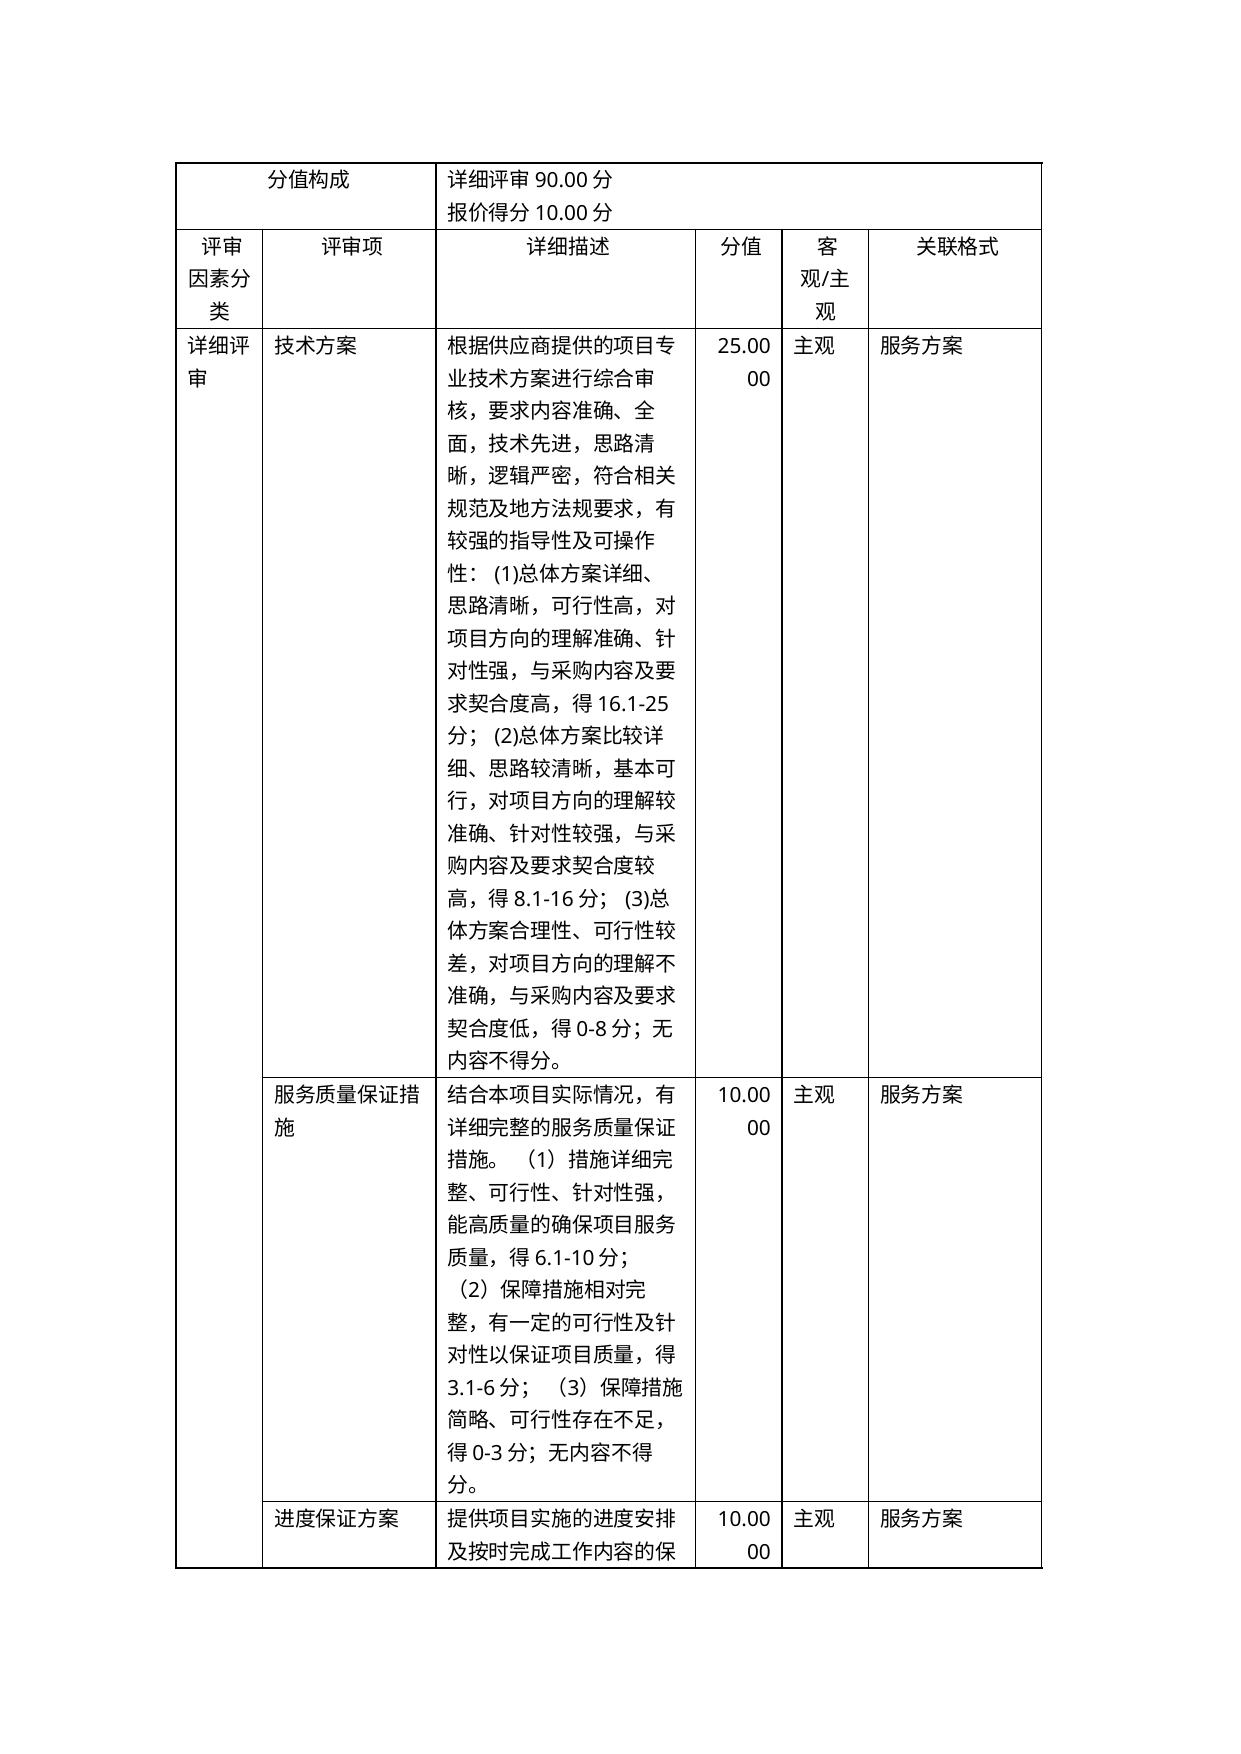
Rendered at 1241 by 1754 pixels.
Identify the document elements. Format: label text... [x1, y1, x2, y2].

table_cell 25.0000 [696, 329, 781, 1077]
table_cell 主观 [783, 1078, 868, 1501]
table_cell 10.0000 [696, 1502, 781, 1567]
table_cell 根据供应商提供的项目专业技术方案进行综合审核，要求内容准确、全面，技术先进，思路清晰，逻辑严密，符合相关规范及地方法规要求，有较强的指导性及可操作性： (1)总体方案详细、思路清晰，可行性高，对项目方向的理解准确、针对性强，与采购内容及要求契合度高，得16.1-25分； (2)总体方案比较详细、思路较清晰，基本可行，对项目方向的理解较准确、针对性较强，与采购内容及要求契合度较高，得8.1-16分； (3)总体方案合理性、可行性较差，对项目方向的理解不准确，与采购内容及要求契合度低，得0-8分；无内容不得分。 [437, 329, 695, 1077]
table_cell 技术方案 [263, 329, 435, 1077]
table_cell 详细评审90.00分 报价得分10.00分 [437, 164, 1041, 228]
table_cell 进度保证方案 [263, 1502, 435, 1567]
table_cell 服务方案 [869, 329, 1041, 1077]
table_cell 评审项 [263, 230, 435, 328]
table_cell 详细评审 [177, 329, 262, 1567]
table_cell 评审因素分类 [177, 230, 262, 328]
table_cell 服务质量保证措施 [263, 1078, 435, 1501]
table_cell 服务方案 [869, 1078, 1041, 1501]
table_cell 详细描述 [437, 230, 695, 328]
table_cell 主观 [783, 1502, 868, 1567]
table_cell 分值 [696, 230, 781, 328]
table_cell 服务方案 [869, 1502, 1041, 1567]
table_cell 结合本项目实际情况，有详细完整的服务质量保证措施。 （1）措施详细完整、可行性、针对性强，能高质量的确保项目服务质量，得6.1-10分； （2）保障措施相对完整，有一定的可行性及针对性以保证项目质量，得3.1-6分； （3）保障措施简略、可行性存在不足，得0-3分；无内容不得分。 [437, 1078, 695, 1501]
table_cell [437, 1502, 695, 1567]
table_cell 分值构成 [177, 164, 435, 228]
table_cell 关联格式 [869, 230, 1041, 328]
table_cell 10.0000 [696, 1078, 781, 1501]
table_cell 主观 [783, 329, 868, 1077]
table_cell 客观/主观 [783, 230, 868, 328]
